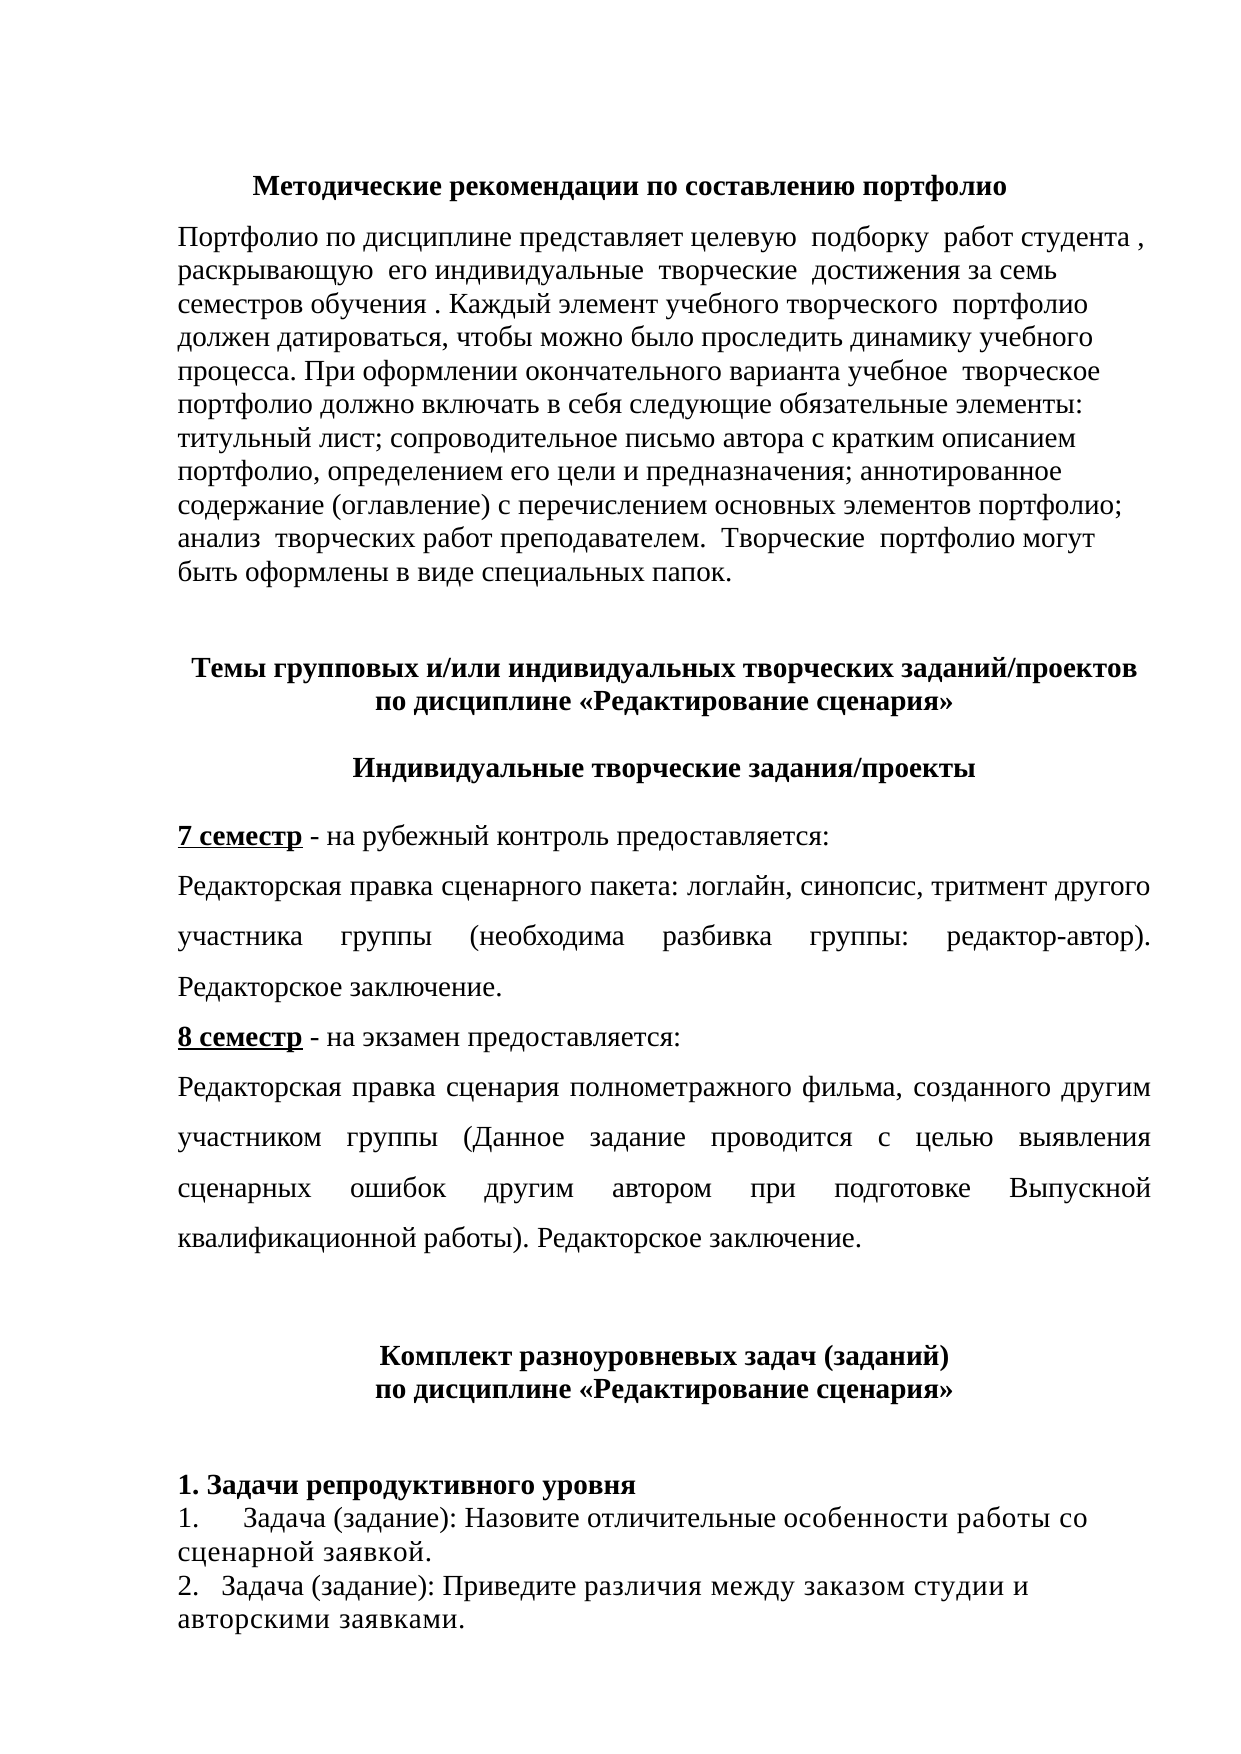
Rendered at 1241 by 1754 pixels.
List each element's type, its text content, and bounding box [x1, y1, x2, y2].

text Комплект разноуровневых задач (заданий) [177, 1338, 1152, 1371]
text Методические рекомендации по составлению портфолио [177, 168, 1152, 202]
text 2. Задача (задание): Приведите различия между заказом студии и авторскими заявками. [177, 1568, 1152, 1635]
text 8 семестр - на экзамен предоставляется: [177, 1019, 1152, 1052]
text Редакторская правка сценарного пакета: логлайн, синопсис, тритмент другого участника группы (необходима разбивка группы: редактор-автор). Редакторское заключение. [177, 868, 1152, 1002]
text 1. Задача (задание): Назовите отличительные особенности работы со сценарной заявкой. [177, 1501, 1152, 1568]
text по дисциплине «Редактирование сценария» [177, 1371, 1152, 1405]
text Темы групповых и/или индивидуальных творческих заданий/проектов [177, 650, 1152, 683]
text 7 семестр - на рубежный контроль предоставляется: [177, 818, 1152, 851]
text Редакторская правка сценария полнометражного фильма, созданного другим участником группы (Данное задание проводится с целью выявления сценарных ошибок другим автором при подготовке Выпускной квалификационной работы). Редакторское заключение. [177, 1069, 1152, 1254]
text Индивидуальные творческие задания/проекты [177, 751, 1152, 784]
text по дисциплине «Редактирование сценария» [177, 683, 1152, 717]
text Портфолио по дисциплине представляет целевую подборку работ студента , раскрывающую его индивидуальные творческие достижения за семь семестров обучения . Каждый элемент учебного творческого портфолио должен датироваться, чтобы можно было проследить динамику учебного процесса. При оформлении окончательного варианта учебное творческое портфолио должно включать в себя следующие обязательные элементы: титульный лист; сопроводительное письмо автора с кратким описанием портфолио, определением его цели и предназначения; аннотированное содержание (оглавление) с перечислением основных элементов портфолио; анализ творческих работ преподавателем. Творческие портфолио могут быть оформлены в виде специальных папок. [177, 219, 1152, 588]
text 1. Задачи репродуктивного уровня [177, 1467, 1152, 1501]
